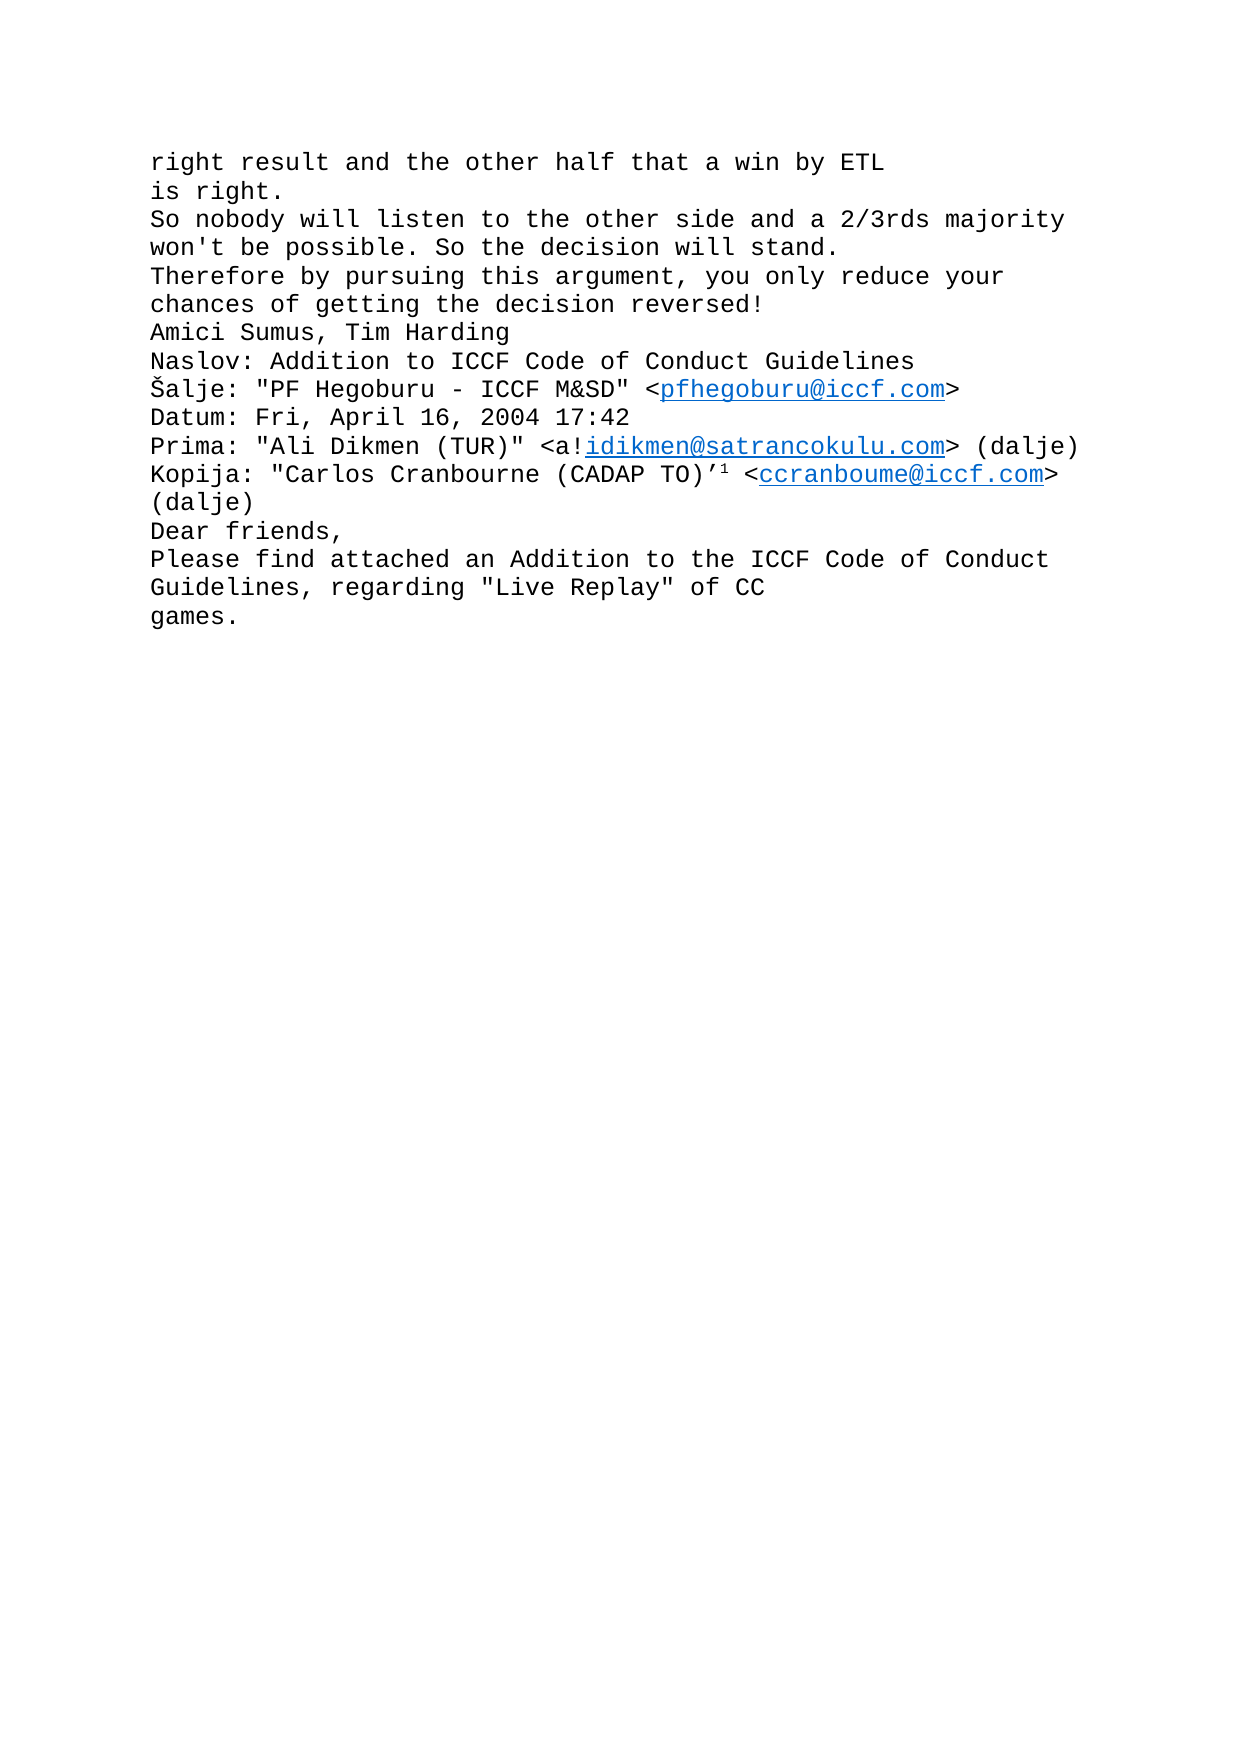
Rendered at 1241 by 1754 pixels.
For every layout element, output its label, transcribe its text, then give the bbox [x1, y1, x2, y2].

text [150, 150, 1090, 207]
text Amici Sumus, Tim Harding [150, 320, 1090, 348]
text Please find attached an Addition to the ICCF Code of Conduct Guidelines, regarding "Live Replay" of CC games. [150, 547, 1090, 632]
text Naslov: Addition to ICCF Code of Conduct Guidelines Šalje: "PF Hegoburu - ICCF M&SD" <pfhegoburu@iccf.com> [150, 348, 1090, 405]
text So nobody will listen to the other side and a 2/3rds majority won't be possible. So the decision will stand. Therefore by pursuing this argument, you only reduce your chances of getting the decision reversed! [150, 207, 1090, 320]
text Prima: "Ali Dikmen (TUR)" <a!idikmen@satrancokulu.com> (dalje) [150, 433, 1090, 462]
text Datum: Fri, April 16, 2004 17:42 [150, 405, 1090, 433]
text Kopija: "Carlos Cranbourne (CADAP TO)’1 <ccranboume@iccf.com> (dalje) [150, 462, 1090, 518]
text Dear friends, [150, 518, 1090, 547]
